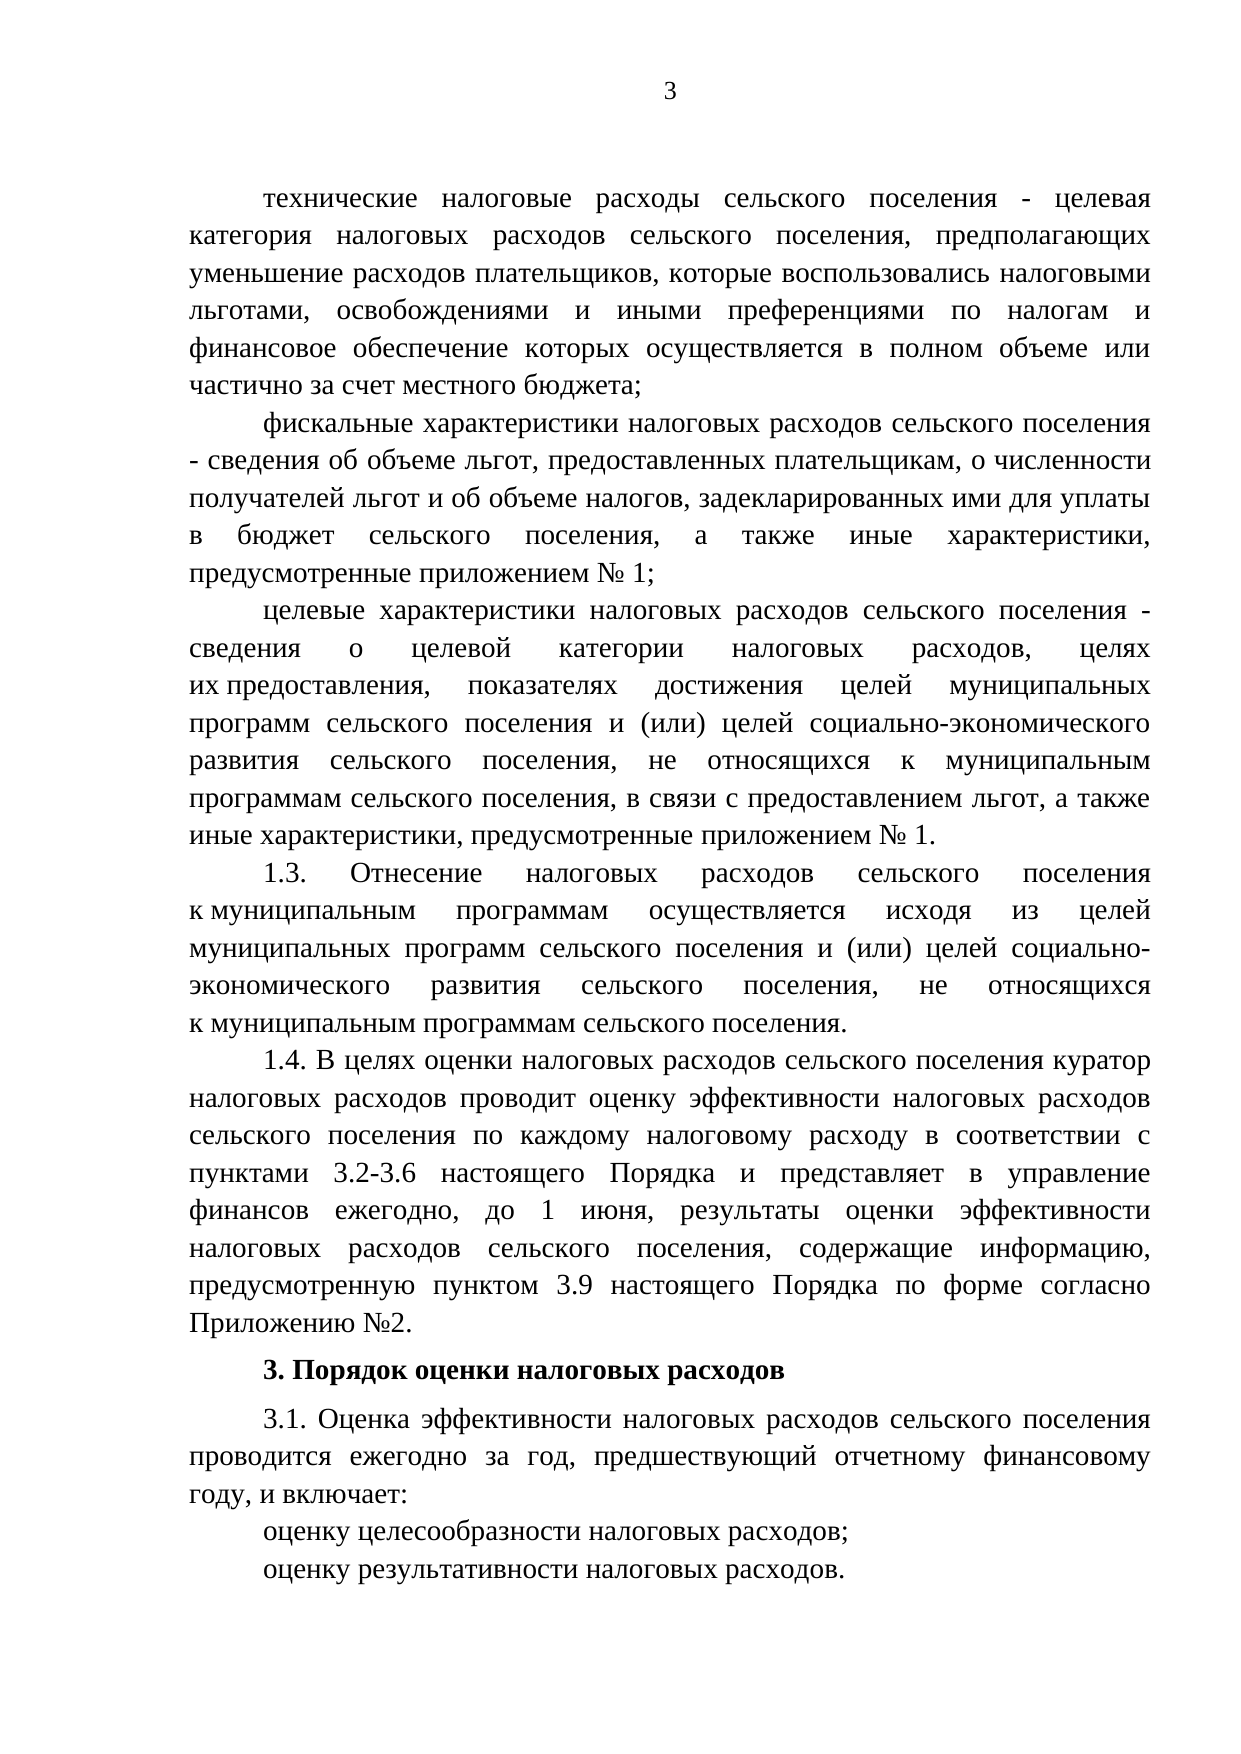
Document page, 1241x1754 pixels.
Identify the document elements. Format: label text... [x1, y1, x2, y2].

text оценку целесообразности налоговых расходов; [189, 1511, 1152, 1548]
text целевые характеристики налоговых расходов сельского поселения - сведения о целевой категории налоговых расходов, целях их предоставления, показателях достижения целей муниципальных программ сельского поселения и (или) целей социально-экономического развития сельского поселения, не относящихся к муниципальным программам сельского поселения, в связи с предоставлением льгот, а также иные характеристики, предусмотренные приложением № 1. [189, 590, 1152, 852]
title 3. Порядок оценки налоговых расходов [189, 1352, 1152, 1386]
text 1.4. В целях оценки налоговых расходов сельского поселения куратор налоговых расходов проводит оценку эффективности налоговых расходов сельского поселения по каждому налоговому расходу в соответствии с пунктами 3.2-3.6 настоящего Порядка и представляет в управление финансов ежегодно, до 1 июня, результаты оценки эффективности налоговых расходов сельского поселения, содержащие информацию, предусмотренную пунктом 3.9 настоящего Порядка по форме согласно Приложению №2. [189, 1040, 1152, 1340]
text технические налоговые расходы сельского поселения - целевая категория налоговых расходов сельского поселения, предполагающих уменьшение расходов плательщиков, которые воспользовались налоговыми льготами, освобождениями и иными преференциями по налогам и финансовое обеспечение которых осуществляется в полном объеме или частично за счет местного бюджета; [189, 177, 1152, 402]
text оценку результативности налоговых расходов. [189, 1548, 1152, 1586]
text 1.3. Отнесение налоговых расходов сельского поселения к муниципальным программам осуществляется исходя из целей муниципальных программ сельского поселения и (или) целей социально-экономического развития сельского поселения, не относящихся к муниципальным программам сельского поселения. [189, 852, 1152, 1040]
text 3.1. Оценка эффективности налоговых расходов сельского поселения проводится ежегодно за год, предшествующий отчетному финансовому году, и включает: [189, 1398, 1152, 1511]
text фискальные характеристики налоговых расходов сельского поселения - сведения об объеме льгот, предоставленных плательщикам, о численности получателей льгот и об объеме налогов, задекларированных ими для уплаты в бюджет сельского поселения, а также иные характеристики, предусмотренные приложением № 1; [189, 402, 1152, 590]
